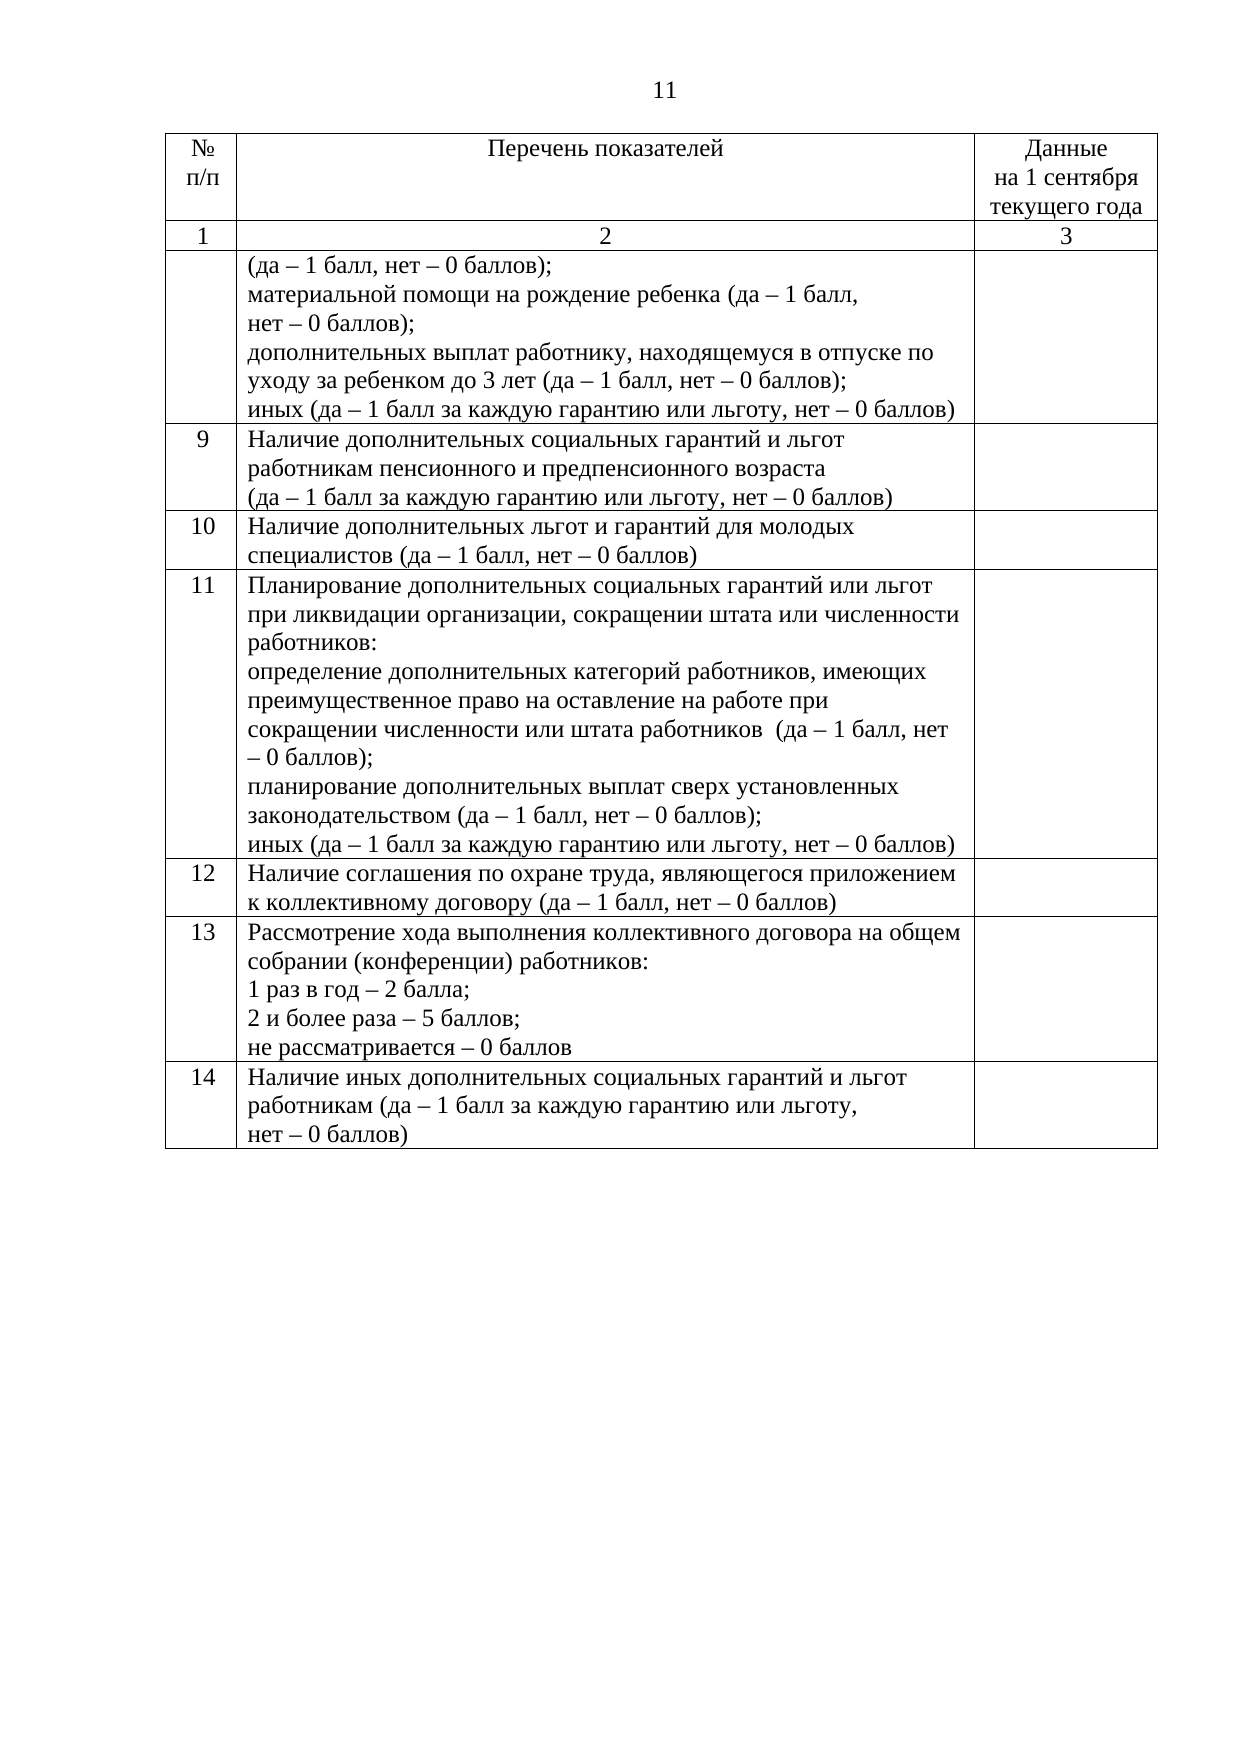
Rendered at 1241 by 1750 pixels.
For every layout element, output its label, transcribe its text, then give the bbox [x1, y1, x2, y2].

table_cell 13 [166, 917, 236, 1061]
table_cell [975, 859, 1157, 916]
table_cell Наличие соглашения по охране труда, являющегося приложением к коллективному договору (да – 1 балл, нет – 0 баллов) [237, 859, 974, 916]
table_cell Наличие дополнительных льгот и гарантий для молодых специалистов (да – 1 балл, нет – 0 баллов) [237, 511, 974, 569]
table_cell 3 [975, 221, 1157, 249]
table_header Данные на 1 сентября текущего года [975, 134, 1157, 220]
table_cell [975, 570, 1157, 857]
table_cell Наличие дополнительных социальных гарантий и льгот работникам пенсионного и предпенсионного возраста (да – 1 балл за каждую гарантию или льготу, нет – 0 баллов) [237, 424, 974, 510]
table_cell 12 [166, 859, 236, 916]
table_cell 9 [166, 424, 236, 510]
table_cell [975, 424, 1157, 510]
table_cell 8 [166, 251, 236, 423]
table_cell Наличие иных дополнительных социальных гарантий и льгот работникам (да – 1 балл за каждую гарантию или льготу, нет – 0 баллов) [237, 1062, 974, 1148]
table_cell [975, 917, 1157, 1061]
table_cell 2 [237, 221, 974, 249]
table_cell 10 [166, 511, 236, 569]
table_cell Рассмотрение хода выполнения коллективного договора на общем собрании (конференции) работников: 1 раз в год – 2 балла; 2 и более раза – 5 баллов; не рассматривается – 0 баллов [237, 917, 974, 1061]
table_cell 1 [166, 221, 236, 249]
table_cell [237, 251, 974, 423]
table_header Перечень показателей [237, 134, 974, 220]
table_cell 14 [166, 1062, 236, 1148]
table_cell [975, 1062, 1157, 1148]
table_cell 11 [166, 570, 236, 857]
table_cell [975, 251, 1157, 423]
table_cell Планирование дополнительных социальных гарантий или льгот при ликвидации организации, сокращении штата или численности работников: определение дополнительных категорий работников, имеющих преимущественное право на оставление на работе при сокращении численности или штата работников (да – 1 балл, нет – 0 баллов); планирование дополнительных выплат сверх установленных законодательством (да – 1 балл, нет – 0 баллов); иных (да – 1 балл за каждую гарантию или льготу, нет – 0 баллов) [237, 570, 974, 857]
table_cell [975, 511, 1157, 569]
table_header № п/п [166, 134, 236, 220]
